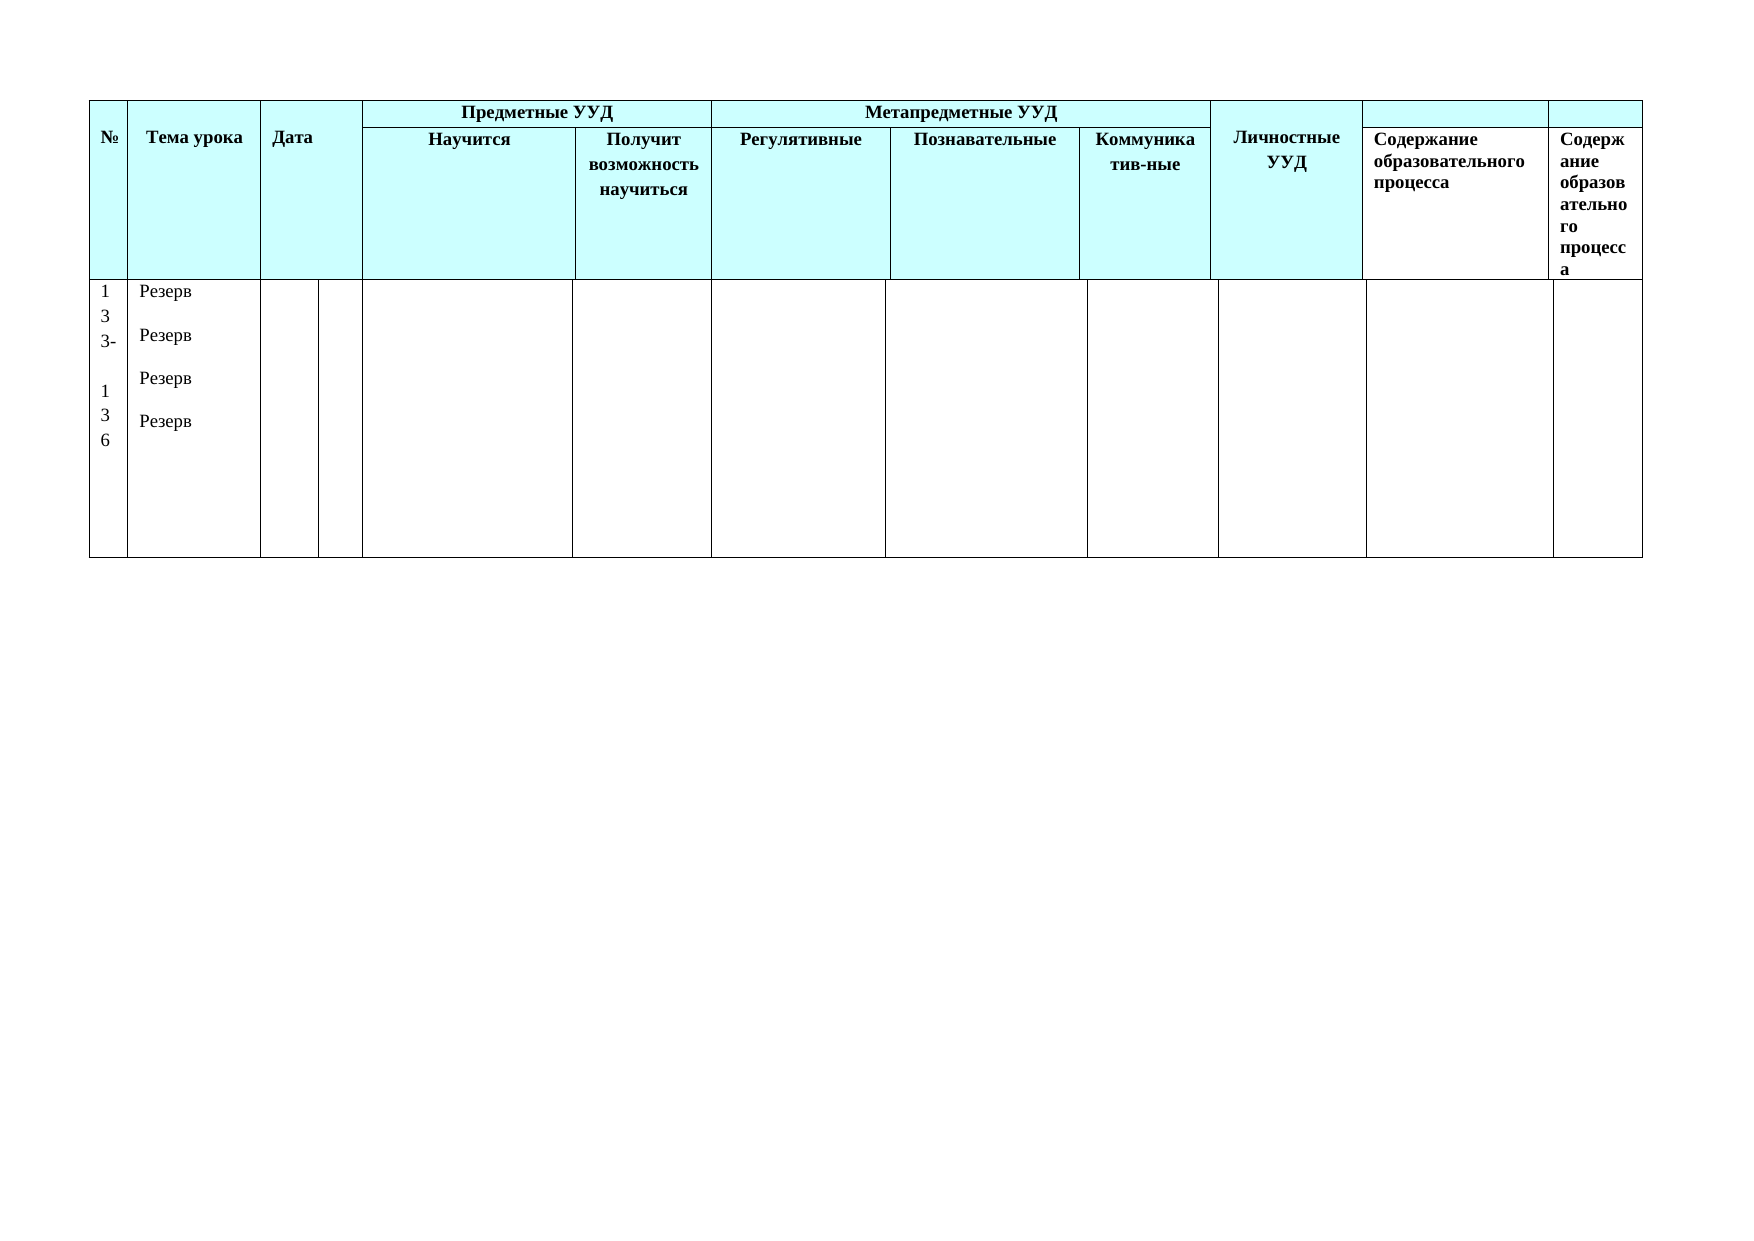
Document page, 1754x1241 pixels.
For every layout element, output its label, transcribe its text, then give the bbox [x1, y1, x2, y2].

table_header № [90, 101, 127, 279]
table_cell [886, 280, 1087, 557]
table_cell [261, 280, 318, 557]
table_cell Регулятивные [712, 128, 890, 279]
table_header Предметные УУД [363, 101, 711, 127]
table_cell Познавательные [891, 128, 1079, 279]
table_cell Коммуникатив-ные [1080, 128, 1210, 279]
table_header Дата [261, 101, 362, 279]
table_header Тема урока [128, 101, 260, 279]
table_cell Содержание образовательного процесса [1363, 128, 1548, 279]
table_cell Научится [363, 128, 575, 279]
table_cell [319, 280, 362, 557]
table_cell 133- 136 [90, 280, 127, 557]
table_header Метапредметные УУД [712, 101, 1210, 127]
table_cell [1367, 280, 1553, 557]
table_header Личностные УУД [1211, 101, 1362, 279]
table_cell [712, 280, 885, 557]
table_cell Получит возможность научиться [576, 128, 711, 279]
table_cell [363, 280, 572, 557]
table_cell [1219, 280, 1366, 557]
table_cell [1554, 280, 1642, 557]
table_cell [573, 280, 711, 557]
table_cell Содержание образовательного процесса [1549, 128, 1642, 279]
table_cell [1088, 280, 1218, 557]
table_header [1549, 101, 1642, 127]
table_header [1363, 101, 1548, 127]
table_cell Резерв Резерв Резерв Резерв [128, 280, 260, 557]
